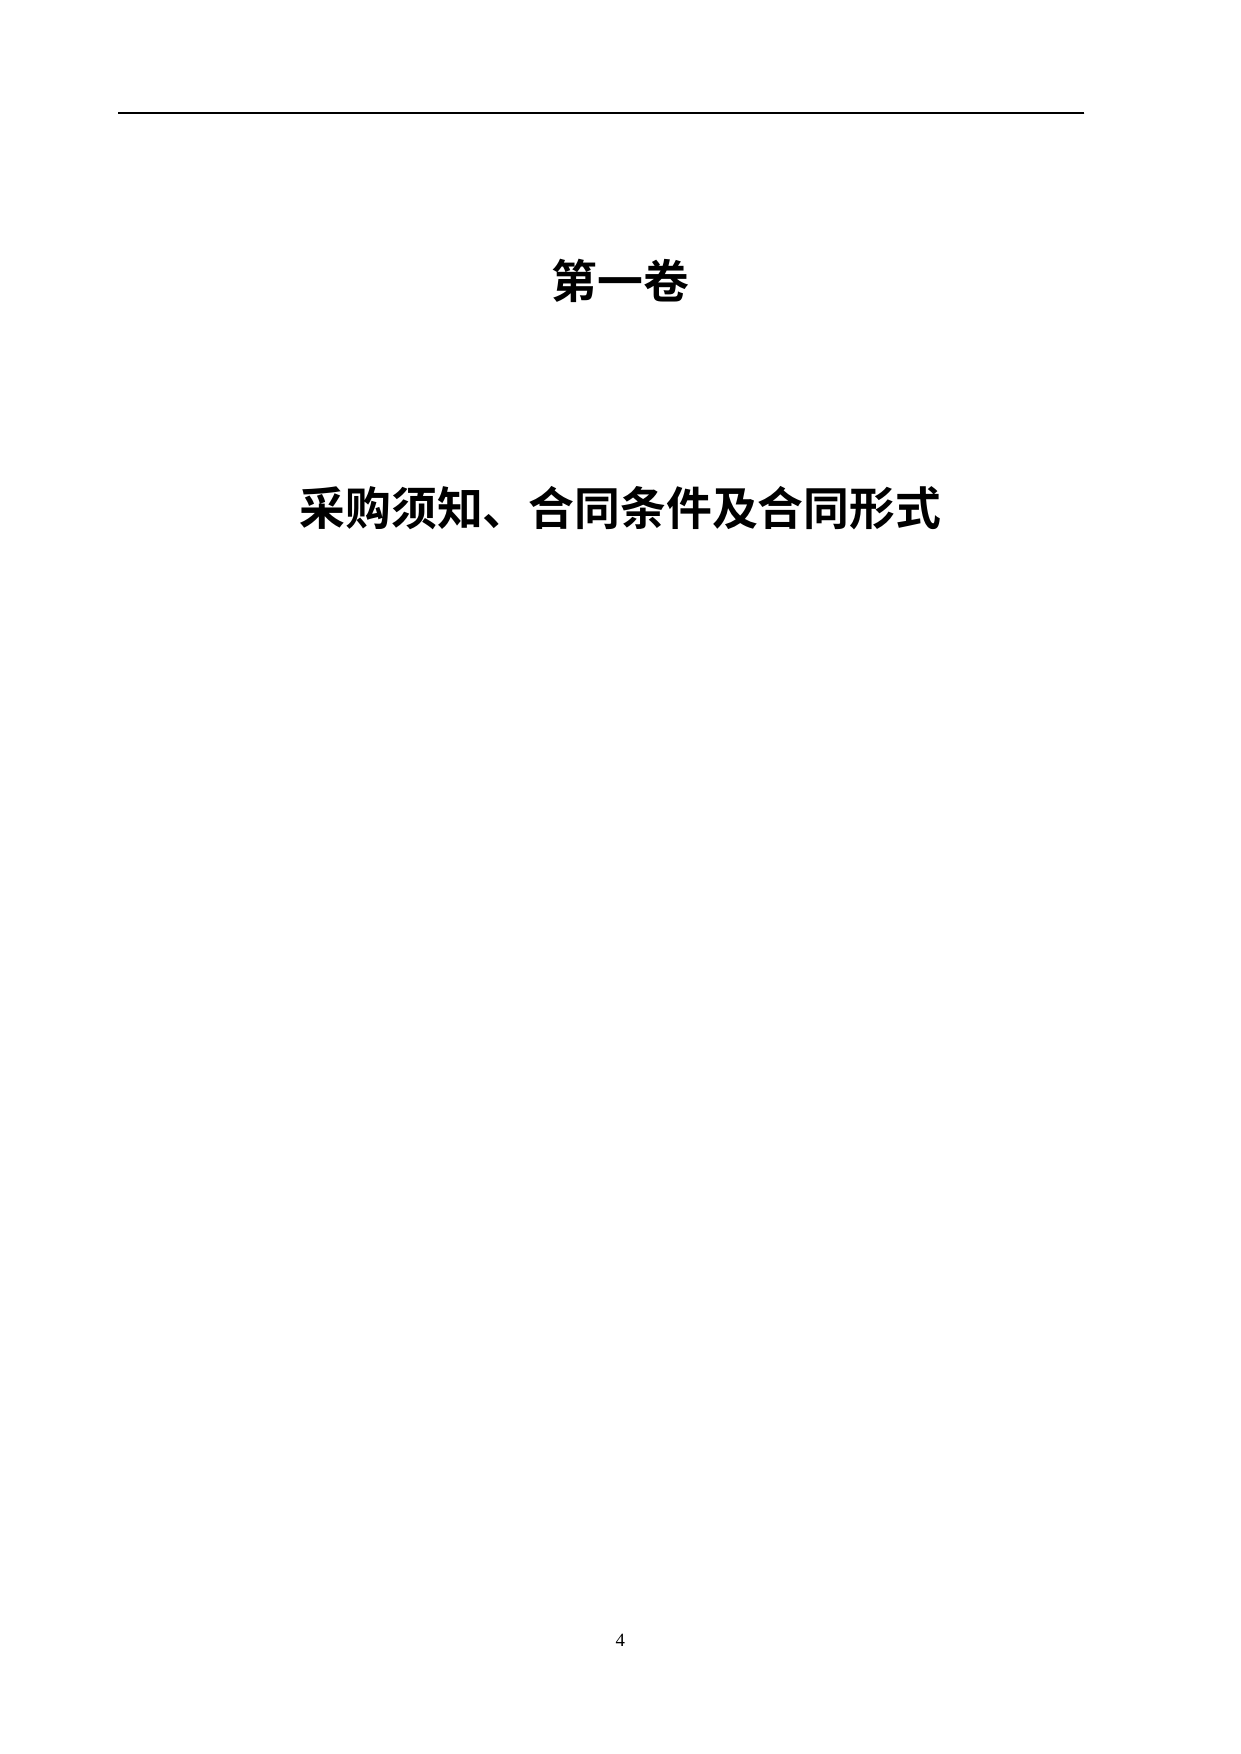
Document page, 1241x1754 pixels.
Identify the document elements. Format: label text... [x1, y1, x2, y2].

subtitle 第一卷 [118, 230, 1122, 327]
subtitle 采购须知、合同条件及合同形式 [118, 456, 1122, 554]
